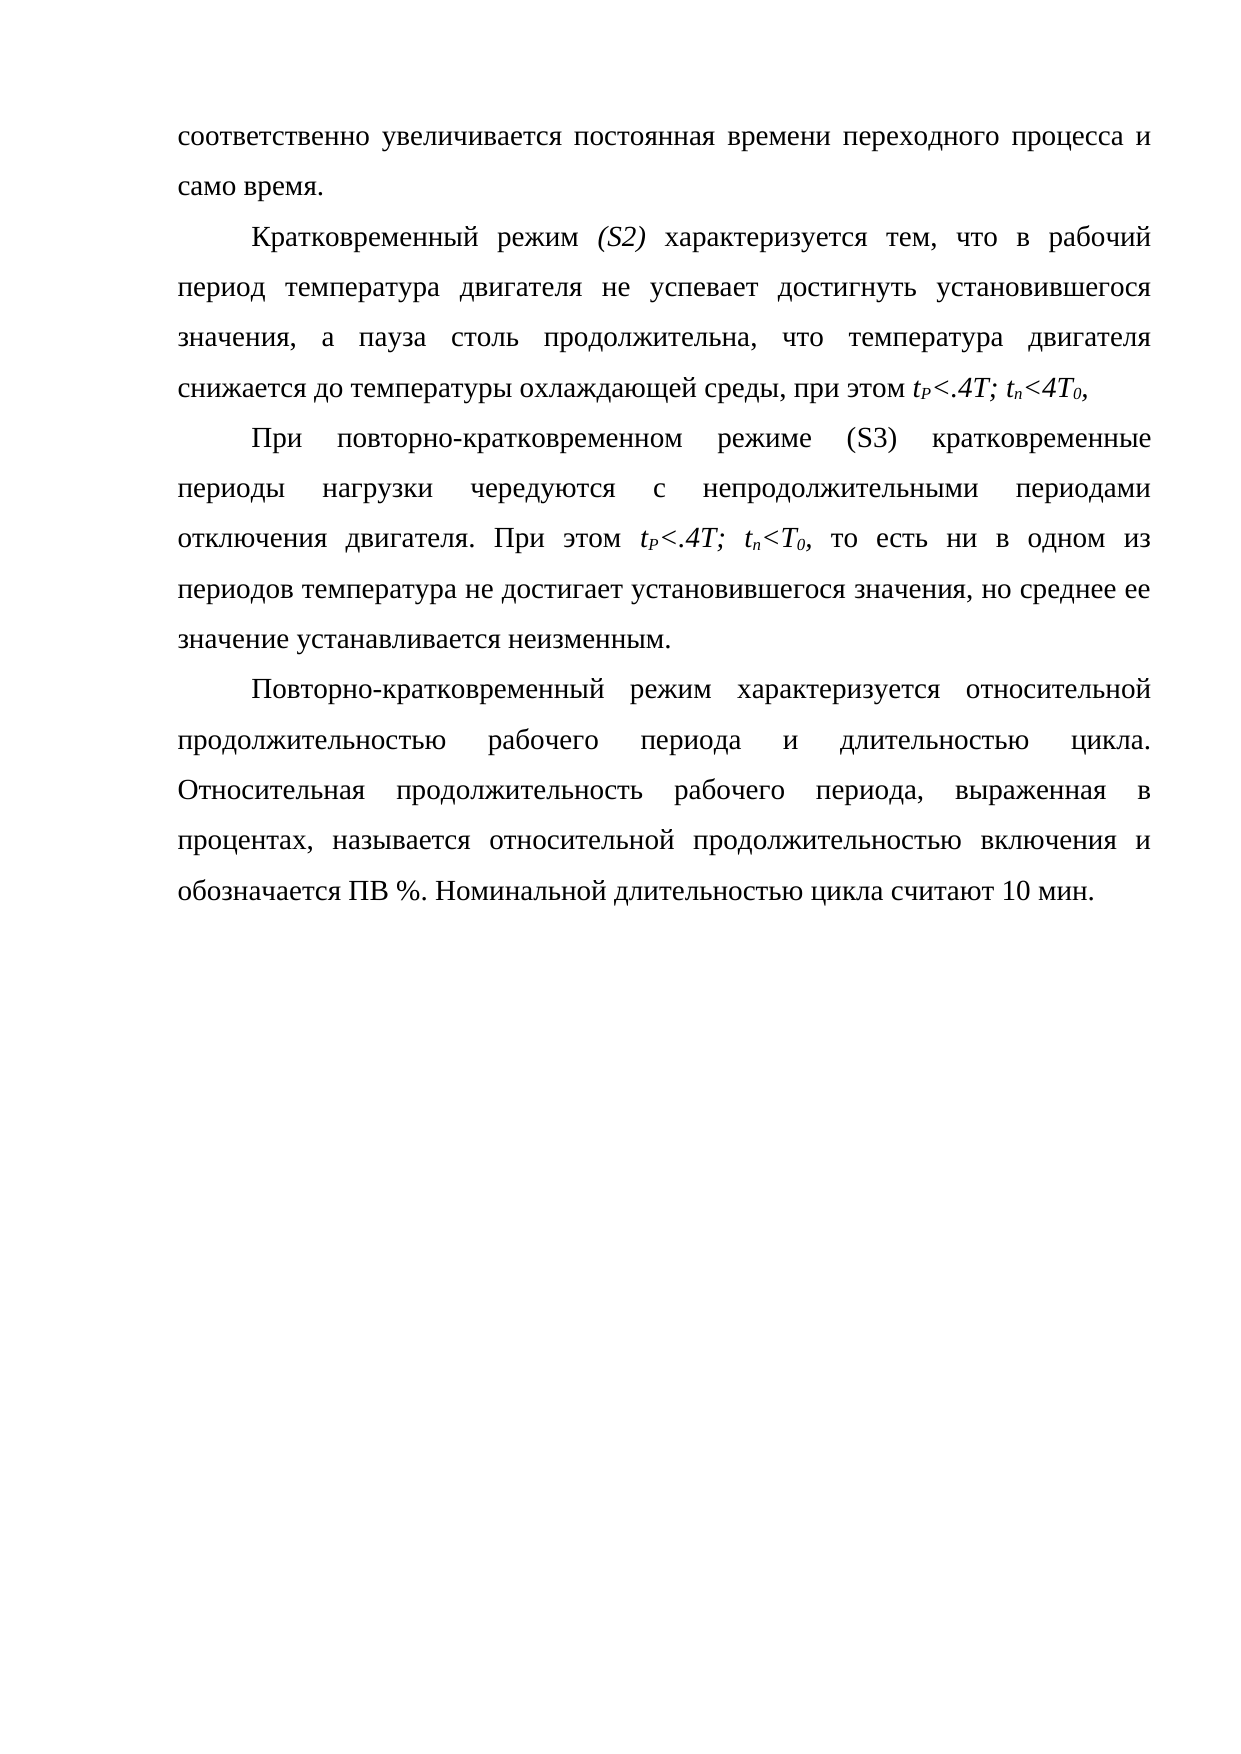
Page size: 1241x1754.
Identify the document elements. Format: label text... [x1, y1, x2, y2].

text При повторно-кратковременном режиме (S3) кратковременные периоды нагрузки чередуются с непродолжительными периодами отключения двигателя. При этом tР<.4Т; tn<Т0, то есть ни в одном из периодов температура не достигает установившегося значения, но среднее ее значение устанавливается неизменным. [177, 420, 1152, 655]
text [177, 118, 1152, 202]
text Кратковременный режим (S2) характеризуется тем, что в рабочий период температура двигателя не успевает достигнуть установившегося значения, а пауза столь продолжительна, что температура двигателя снижается до температуры охлаждающей среды, при этом tР<.4Т; tп<4Т0, [177, 219, 1152, 403]
text Повторно-кратковременный режим характеризуется относительной продолжительностью рабочего периода и длительностью цикла. Относительная продолжительность рабочего периода, выраженная в процентах, называется относительной продолжительностью включения и обозначается ПВ %. Номинальной длительностью цикла считают 10 мин. [177, 672, 1152, 906]
